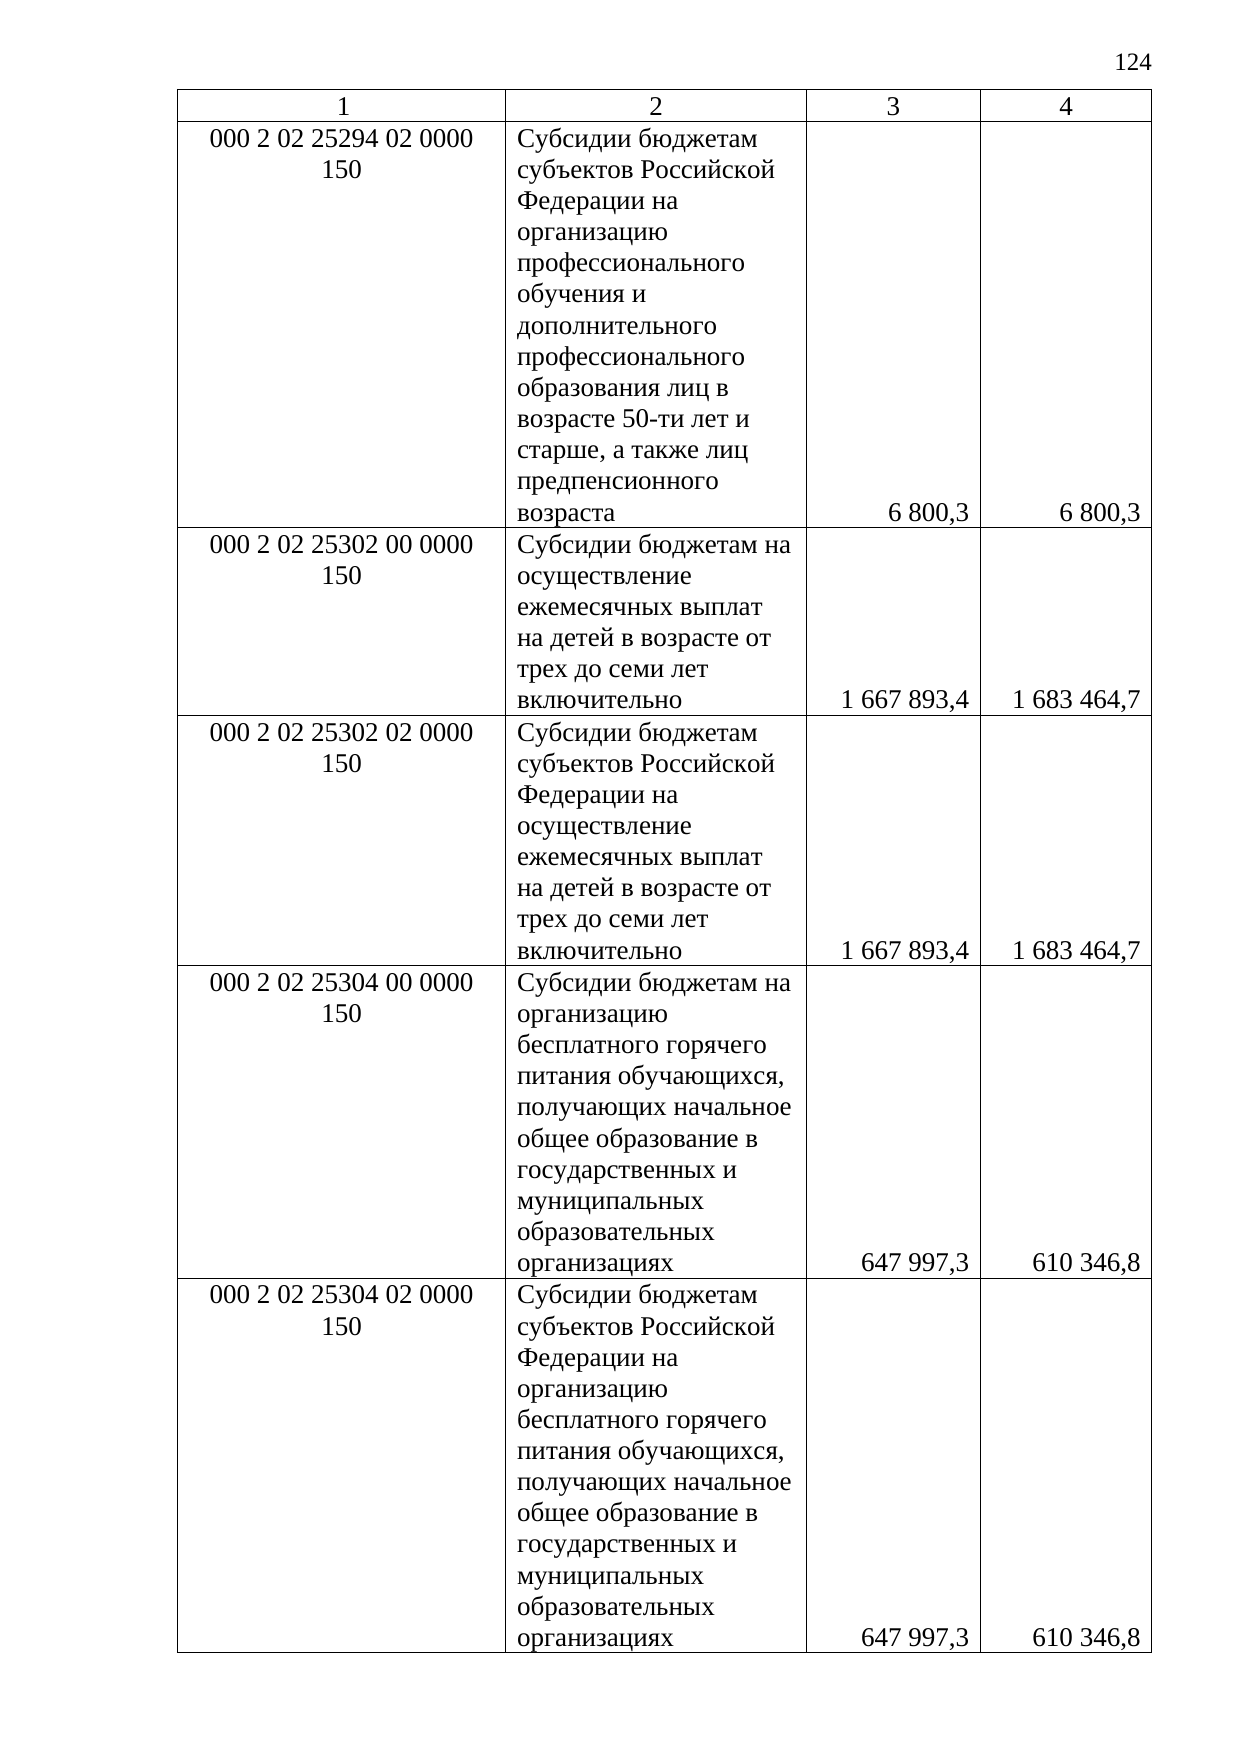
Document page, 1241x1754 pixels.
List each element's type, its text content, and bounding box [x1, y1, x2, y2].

table_cell 1 683 464,7 [981, 716, 1151, 965]
table_cell 1 667 893,4 [807, 528, 980, 715]
table_cell 610 346,8 [981, 966, 1151, 1277]
table_cell 647 997,3 [807, 966, 980, 1277]
table_cell 1 667 893,4 [807, 716, 980, 965]
table_header 2 [506, 90, 806, 121]
table_cell Субсидии бюджетам субъектов Российской Федерации на организацию профессионального обучения и дополнительного профессионального образования лиц в возрасте 50-ти лет и старше, а также лиц предпенсионного возраста [506, 122, 806, 527]
table_cell Субсидии бюджетам субъектов Российской Федерации на осуществление ежемесячных выплат на детей в возрасте от трех до семи лет включительно [506, 716, 806, 965]
table_cell Субсидии бюджетам субъектов Российской Федерации на организацию бесплатного горячего питания обучающихся, получающих начальное общее образование в государственных и муниципальных образовательных организациях [506, 1279, 806, 1652]
table_header 1 [178, 90, 505, 121]
table_cell 000 2 02 25304 02 0000 150 [178, 1279, 505, 1652]
table_cell Субсидии бюджетам на организацию бесплатного горячего питания обучающихся, получающих начальное общее образование в государственных и муниципальных образовательных организациях [506, 966, 806, 1277]
table_header 3 [807, 90, 980, 121]
table_cell 1 683 464,7 [981, 528, 1151, 715]
table_cell 610 346,8 [981, 1279, 1151, 1652]
table_cell 000 2 02 25304 00 0000 150 [178, 966, 505, 1277]
table_cell 000 2 02 25302 00 0000 150 [178, 528, 505, 715]
table_cell 647 997,3 [807, 1279, 980, 1652]
table_header 4 [981, 90, 1151, 121]
table_cell 000 2 02 25302 02 0000 150 [178, 716, 505, 965]
table_cell 6 800,3 [981, 122, 1151, 527]
table_cell 000 2 02 25294 02 0000 150 [178, 122, 505, 527]
table_cell 6 800,3 [807, 122, 980, 527]
table_cell Субсидии бюджетам на осуществление ежемесячных выплат на детей в возрасте от трех до семи лет включительно [506, 528, 806, 715]
